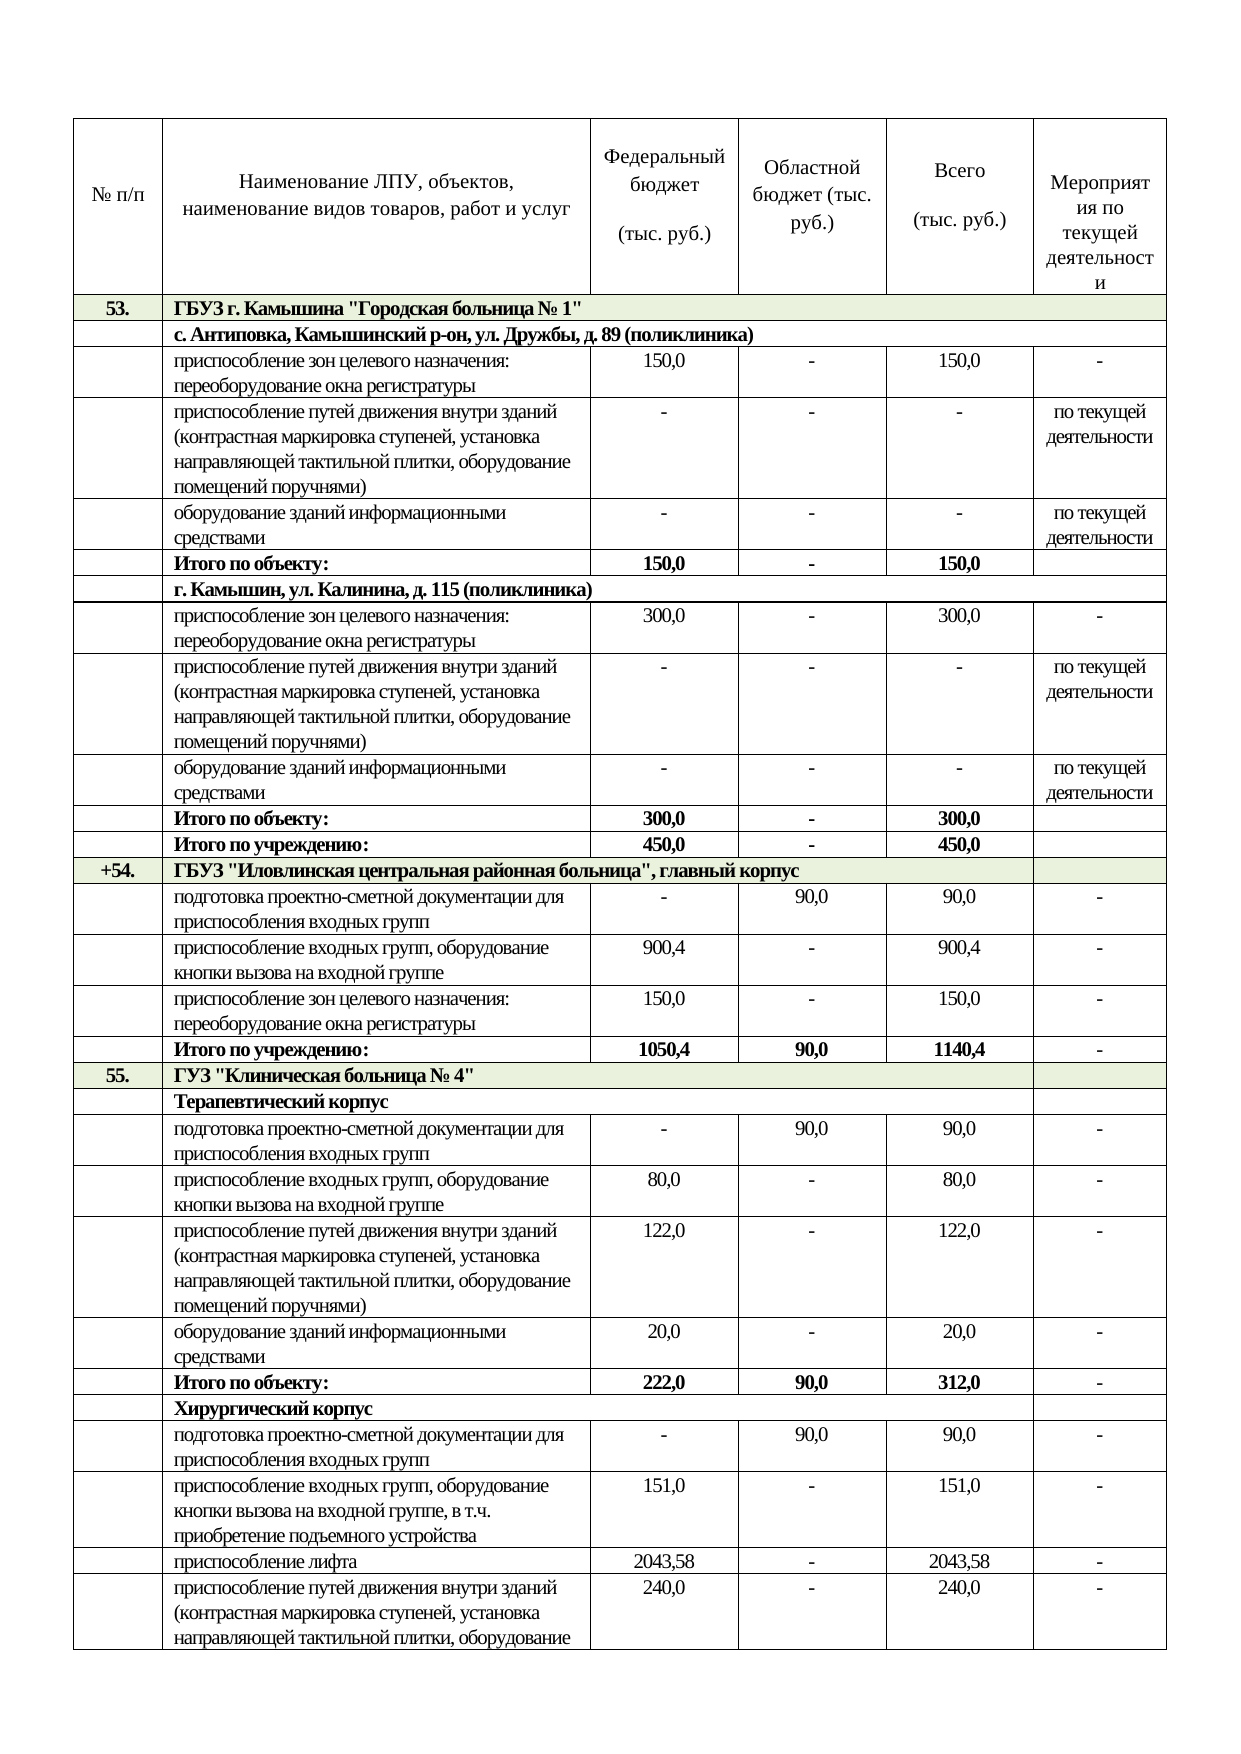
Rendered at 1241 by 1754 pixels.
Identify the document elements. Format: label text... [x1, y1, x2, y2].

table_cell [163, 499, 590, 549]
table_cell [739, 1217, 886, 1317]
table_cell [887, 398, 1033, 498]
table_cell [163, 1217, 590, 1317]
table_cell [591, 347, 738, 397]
table_header Всего (тыс. руб.) [887, 119, 1033, 294]
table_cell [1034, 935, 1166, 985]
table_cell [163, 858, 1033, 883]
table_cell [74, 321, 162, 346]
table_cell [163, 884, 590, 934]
table_header Областной бюджет (тыс. руб.) [739, 119, 886, 294]
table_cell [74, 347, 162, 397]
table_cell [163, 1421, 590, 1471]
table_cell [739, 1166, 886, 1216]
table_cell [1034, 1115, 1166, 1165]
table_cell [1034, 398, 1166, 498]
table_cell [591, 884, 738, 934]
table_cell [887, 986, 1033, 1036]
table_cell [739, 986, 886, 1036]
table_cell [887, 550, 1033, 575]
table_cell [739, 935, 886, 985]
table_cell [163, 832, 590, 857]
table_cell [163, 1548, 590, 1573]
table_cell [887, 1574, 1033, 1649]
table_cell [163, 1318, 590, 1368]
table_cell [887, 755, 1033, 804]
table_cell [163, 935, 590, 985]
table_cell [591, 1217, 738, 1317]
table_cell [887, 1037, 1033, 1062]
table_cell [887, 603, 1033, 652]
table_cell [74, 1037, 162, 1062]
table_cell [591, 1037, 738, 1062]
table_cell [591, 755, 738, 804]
table_header Наименование ЛПУ, объектов, наименование видов товаров, работ и услуг [163, 119, 590, 294]
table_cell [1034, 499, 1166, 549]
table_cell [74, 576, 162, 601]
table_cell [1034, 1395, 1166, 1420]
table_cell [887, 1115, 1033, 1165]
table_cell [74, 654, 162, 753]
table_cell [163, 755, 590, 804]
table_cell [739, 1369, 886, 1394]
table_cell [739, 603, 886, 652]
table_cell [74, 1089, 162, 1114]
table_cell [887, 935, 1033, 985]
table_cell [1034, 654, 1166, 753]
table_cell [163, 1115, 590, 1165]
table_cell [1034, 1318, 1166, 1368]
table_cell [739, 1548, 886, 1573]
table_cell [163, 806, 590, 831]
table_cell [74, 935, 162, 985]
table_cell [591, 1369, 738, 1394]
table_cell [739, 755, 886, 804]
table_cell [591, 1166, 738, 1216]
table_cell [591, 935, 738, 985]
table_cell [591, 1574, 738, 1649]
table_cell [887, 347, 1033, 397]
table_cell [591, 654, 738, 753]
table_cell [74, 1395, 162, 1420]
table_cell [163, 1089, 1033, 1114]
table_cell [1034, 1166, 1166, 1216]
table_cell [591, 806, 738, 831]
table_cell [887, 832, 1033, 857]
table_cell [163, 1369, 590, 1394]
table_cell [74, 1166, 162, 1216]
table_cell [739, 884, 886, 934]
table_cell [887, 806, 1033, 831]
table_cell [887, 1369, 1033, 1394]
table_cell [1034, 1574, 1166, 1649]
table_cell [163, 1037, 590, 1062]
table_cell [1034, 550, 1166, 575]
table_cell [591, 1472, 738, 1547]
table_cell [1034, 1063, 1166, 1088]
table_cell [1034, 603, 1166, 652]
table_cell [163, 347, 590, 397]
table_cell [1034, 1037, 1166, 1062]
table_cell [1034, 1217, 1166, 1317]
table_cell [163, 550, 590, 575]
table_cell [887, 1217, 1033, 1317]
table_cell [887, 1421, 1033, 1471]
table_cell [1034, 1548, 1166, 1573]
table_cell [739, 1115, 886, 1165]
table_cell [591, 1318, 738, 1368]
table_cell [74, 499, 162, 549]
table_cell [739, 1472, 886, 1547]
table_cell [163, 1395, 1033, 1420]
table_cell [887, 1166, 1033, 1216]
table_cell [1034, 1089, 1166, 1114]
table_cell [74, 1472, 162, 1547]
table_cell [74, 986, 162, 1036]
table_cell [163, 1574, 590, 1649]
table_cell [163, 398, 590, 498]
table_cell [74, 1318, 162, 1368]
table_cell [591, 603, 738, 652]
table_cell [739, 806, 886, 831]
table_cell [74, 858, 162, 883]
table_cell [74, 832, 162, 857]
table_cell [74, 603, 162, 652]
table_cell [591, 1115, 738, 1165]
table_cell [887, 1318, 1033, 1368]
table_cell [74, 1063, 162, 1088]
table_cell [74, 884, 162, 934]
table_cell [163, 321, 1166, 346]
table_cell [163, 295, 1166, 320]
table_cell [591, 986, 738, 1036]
table_header Мероприятия по текущей деятельности [1034, 119, 1166, 294]
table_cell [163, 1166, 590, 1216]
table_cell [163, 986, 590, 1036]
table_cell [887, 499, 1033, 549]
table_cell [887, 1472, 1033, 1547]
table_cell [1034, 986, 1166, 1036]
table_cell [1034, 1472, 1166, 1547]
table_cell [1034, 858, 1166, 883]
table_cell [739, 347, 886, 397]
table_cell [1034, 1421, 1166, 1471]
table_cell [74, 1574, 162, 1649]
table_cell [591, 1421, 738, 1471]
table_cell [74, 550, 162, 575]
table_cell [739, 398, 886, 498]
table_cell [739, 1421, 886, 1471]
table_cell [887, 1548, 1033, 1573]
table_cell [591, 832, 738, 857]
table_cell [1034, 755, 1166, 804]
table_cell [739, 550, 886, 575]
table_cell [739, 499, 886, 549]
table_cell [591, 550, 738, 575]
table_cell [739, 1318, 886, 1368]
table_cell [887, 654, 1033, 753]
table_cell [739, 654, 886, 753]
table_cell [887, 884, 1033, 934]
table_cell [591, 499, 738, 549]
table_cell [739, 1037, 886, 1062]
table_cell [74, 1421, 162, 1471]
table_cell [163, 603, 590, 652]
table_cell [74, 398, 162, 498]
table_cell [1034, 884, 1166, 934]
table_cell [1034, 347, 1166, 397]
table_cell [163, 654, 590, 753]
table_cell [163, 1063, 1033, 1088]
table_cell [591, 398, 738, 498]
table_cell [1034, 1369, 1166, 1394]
table_header Федеральный бюджет (тыс. руб.) [591, 119, 738, 294]
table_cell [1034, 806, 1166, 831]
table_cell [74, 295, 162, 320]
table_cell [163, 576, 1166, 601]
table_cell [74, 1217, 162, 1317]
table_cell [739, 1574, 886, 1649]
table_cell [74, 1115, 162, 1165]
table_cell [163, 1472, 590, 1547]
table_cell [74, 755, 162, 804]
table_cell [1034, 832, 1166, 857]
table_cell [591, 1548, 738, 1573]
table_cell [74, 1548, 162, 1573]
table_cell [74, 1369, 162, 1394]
table_header № п/п [74, 119, 162, 294]
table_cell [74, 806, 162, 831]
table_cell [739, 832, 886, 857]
